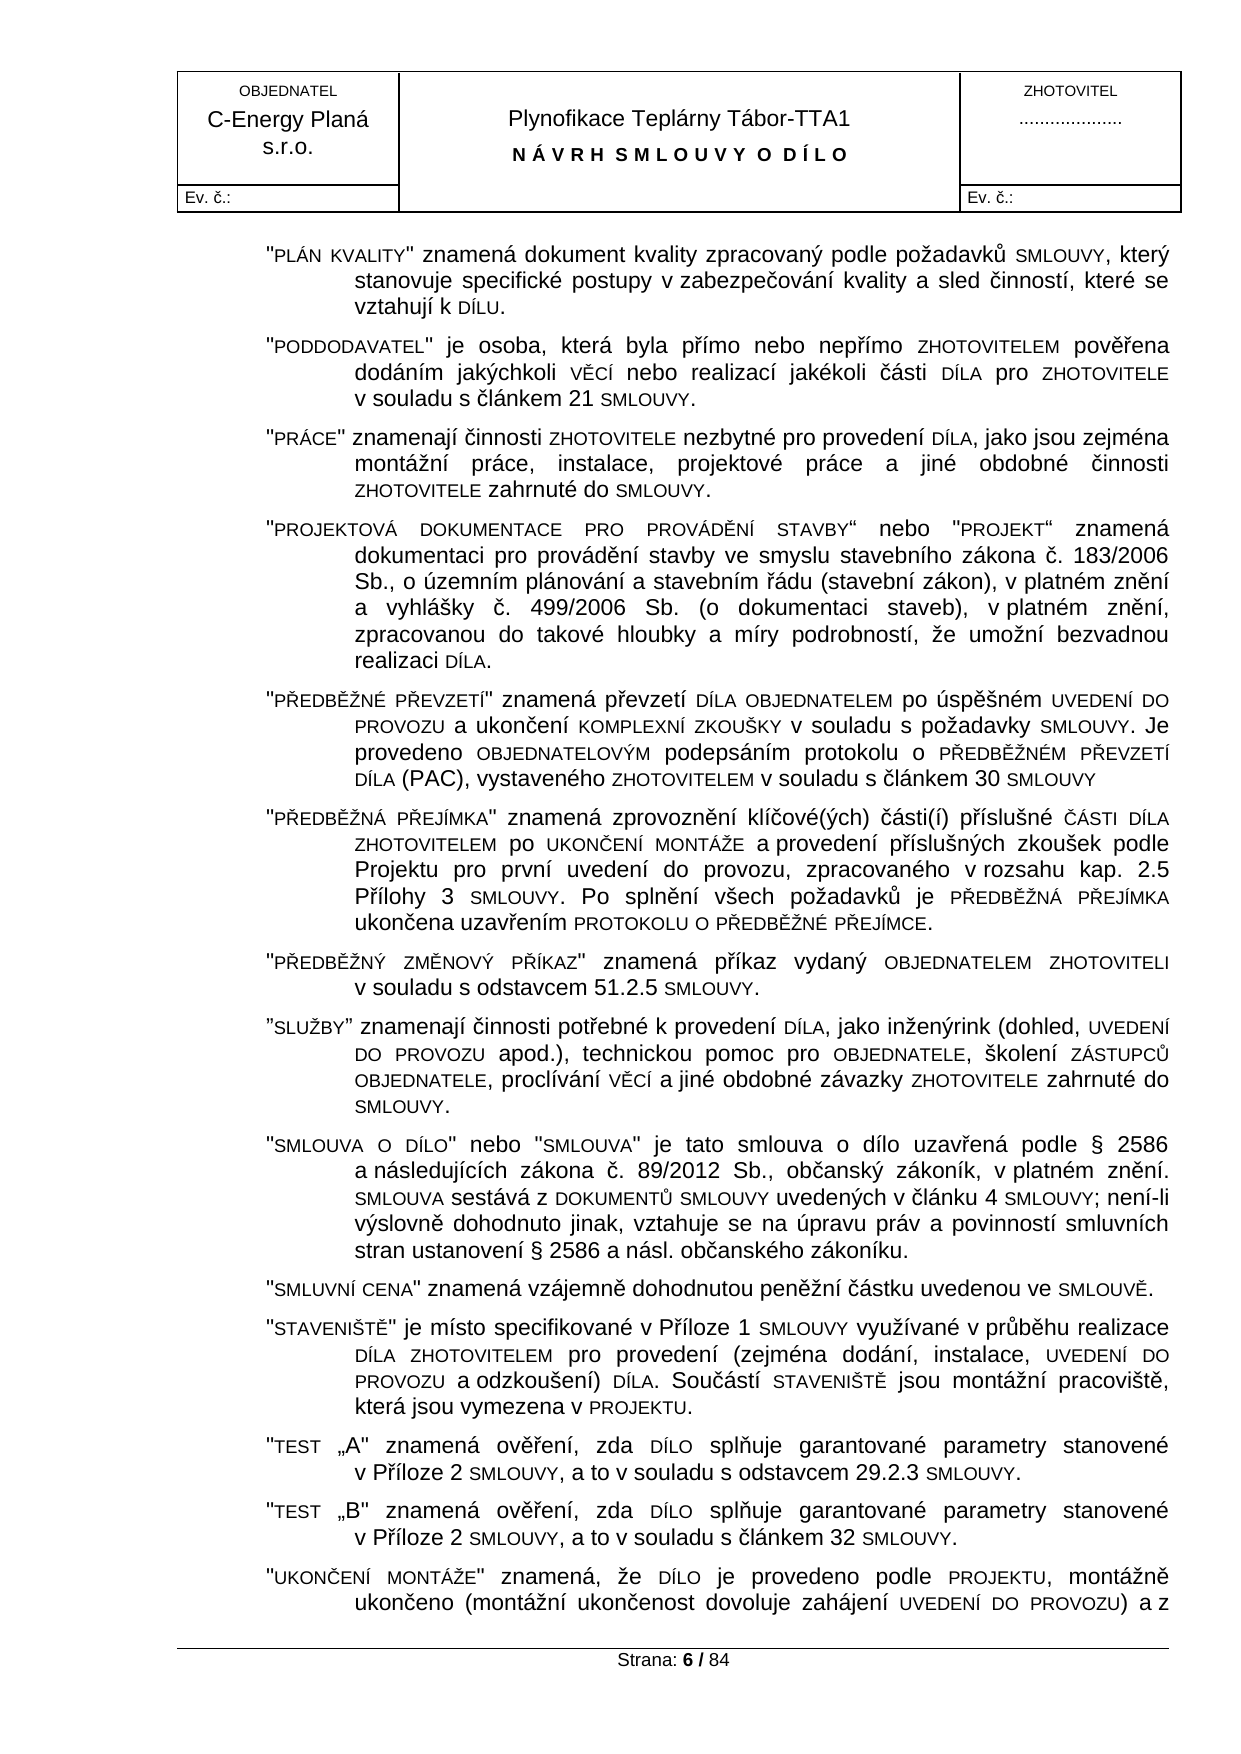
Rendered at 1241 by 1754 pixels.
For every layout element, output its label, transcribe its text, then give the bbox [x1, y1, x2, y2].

text "práce" znamenají činnosti zhotovitele nezbytné pro provedení díla, jako jsou zejména montážní práce, instalace, projektové práce a jiné obdobné činnosti zhotovitele zahrnuté do smlouvy. [266, 424, 1169, 503]
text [266, 1563, 1169, 1615]
text "předběžné převzetí" znamená převzetí díla objednatelem po úspěšném uvedení do provozu a ukončení komplexní zkoušky v souladu s požadavky smlouvy. Je provedeno objednatelovým podepsáním protokolu o předběžném převzetí díla (PAC), vystaveného zhotovitelem v souladu s článkem 30 smlouvy [266, 686, 1169, 791]
text "plán kvality" znamená dokument kvality zpracovaný podle požadavků smlouvy, který stanovuje specifické postupy v zabezpečování kvality a sled činností, které se vztahují k dílu. [266, 241, 1169, 319]
text "staveniště" je místo specifikované v Příloze 1 smlouvy využívané v průběhu realizace díla zhotovitelem pro provedení (zejména dodání, instalace, uvedení do provozu a odzkoušení) díla. Součástí staveniště jsou montážní pracoviště, která jsou vymezena v projektu. [266, 1314, 1169, 1420]
text "předběžná přejímka" znamená zprovoznění klíčové(ých) části(í) příslušné části díla zhotovitelem po ukončení montáže a provedení příslušných zkoušek podle Projektu pro první uvedení do provozu, zpracovaného v rozsahu kap. 2.5 Přílohy 3 smlouvy. Po splnění všech požadavků je předběžná přejímka ukončena uzavřením protokolu o předběžné přejímce. [266, 804, 1169, 936]
text "test „A" znamená ověření, zda dílo splňuje garantované parametry stanovené v Příloze 2 smlouvy, a to v souladu s odstavcem 29.2.3 smlouvy. [266, 1432, 1169, 1485]
text ”služby” znamenají činnosti potřebné k provedení díla, jako inženýrink (dohled, uvedení do provozu apod.), technickou pomoc pro objednatele, školení zástupců objednatele, proclívání věcí a jiné obdobné závazky zhotovitele zahrnuté do smlouvy. [266, 1013, 1169, 1119]
text "smlouva o dílo" nebo "smlouva" je tato smlouva o dílo uzavřená podle § 2586 a následujících zákona č. 89/2012 Sb., občanský zákoník, v platném znění. smlouva sestává z dokumentů smlouvy uvedených v článku 4 smlouvy; není-li výslovně dohodnuto jinak, vztahuje se na úpravu práv a povinností smluvních stran ustanovení § 2586 a násl. občanského zákoníku. [266, 1131, 1169, 1263]
text "předběžný změnový příkaz" znamená příkaz vydaný objednatelem zhotoviteli v souladu s odstavcem 51.2.5 smlouvy. [266, 948, 1169, 1001]
text "smluvní cena" znamená vzájemně dohodnutou peněžní částku uvedenou ve smlouvě. [266, 1275, 1169, 1302]
text "test „B" znamená ověření, zda dílo splňuje garantované parametry stanovené v Příloze 2 smlouvy, a to v souladu s článkem 32 smlouvy. [266, 1497, 1169, 1550]
text "poddodavatel" je osoba, která byla přímo nebo nepřímo zhotovitelem pověřena dodáním jakýchkoli věcí nebo realizací jakékoli části díla pro zhotovitele v souladu s článkem 21 smlouvy. [266, 332, 1169, 411]
text "projektová dokumentace pro provádění stavby“ nebo "projekt“ znamená dokumentaci pro provádění stavby ve smyslu stavebního zákona č. 183/2006 Sb., o územním plánování a stavebním řádu (stavební zákon), v platném znění a vyhlášky č. 499/2006 Sb. (o dokumentaci staveb), v platném znění, zpracovanou do takové hloubky a míry podrobností, že umožní bezvadnou realizaci díla. [266, 515, 1169, 673]
